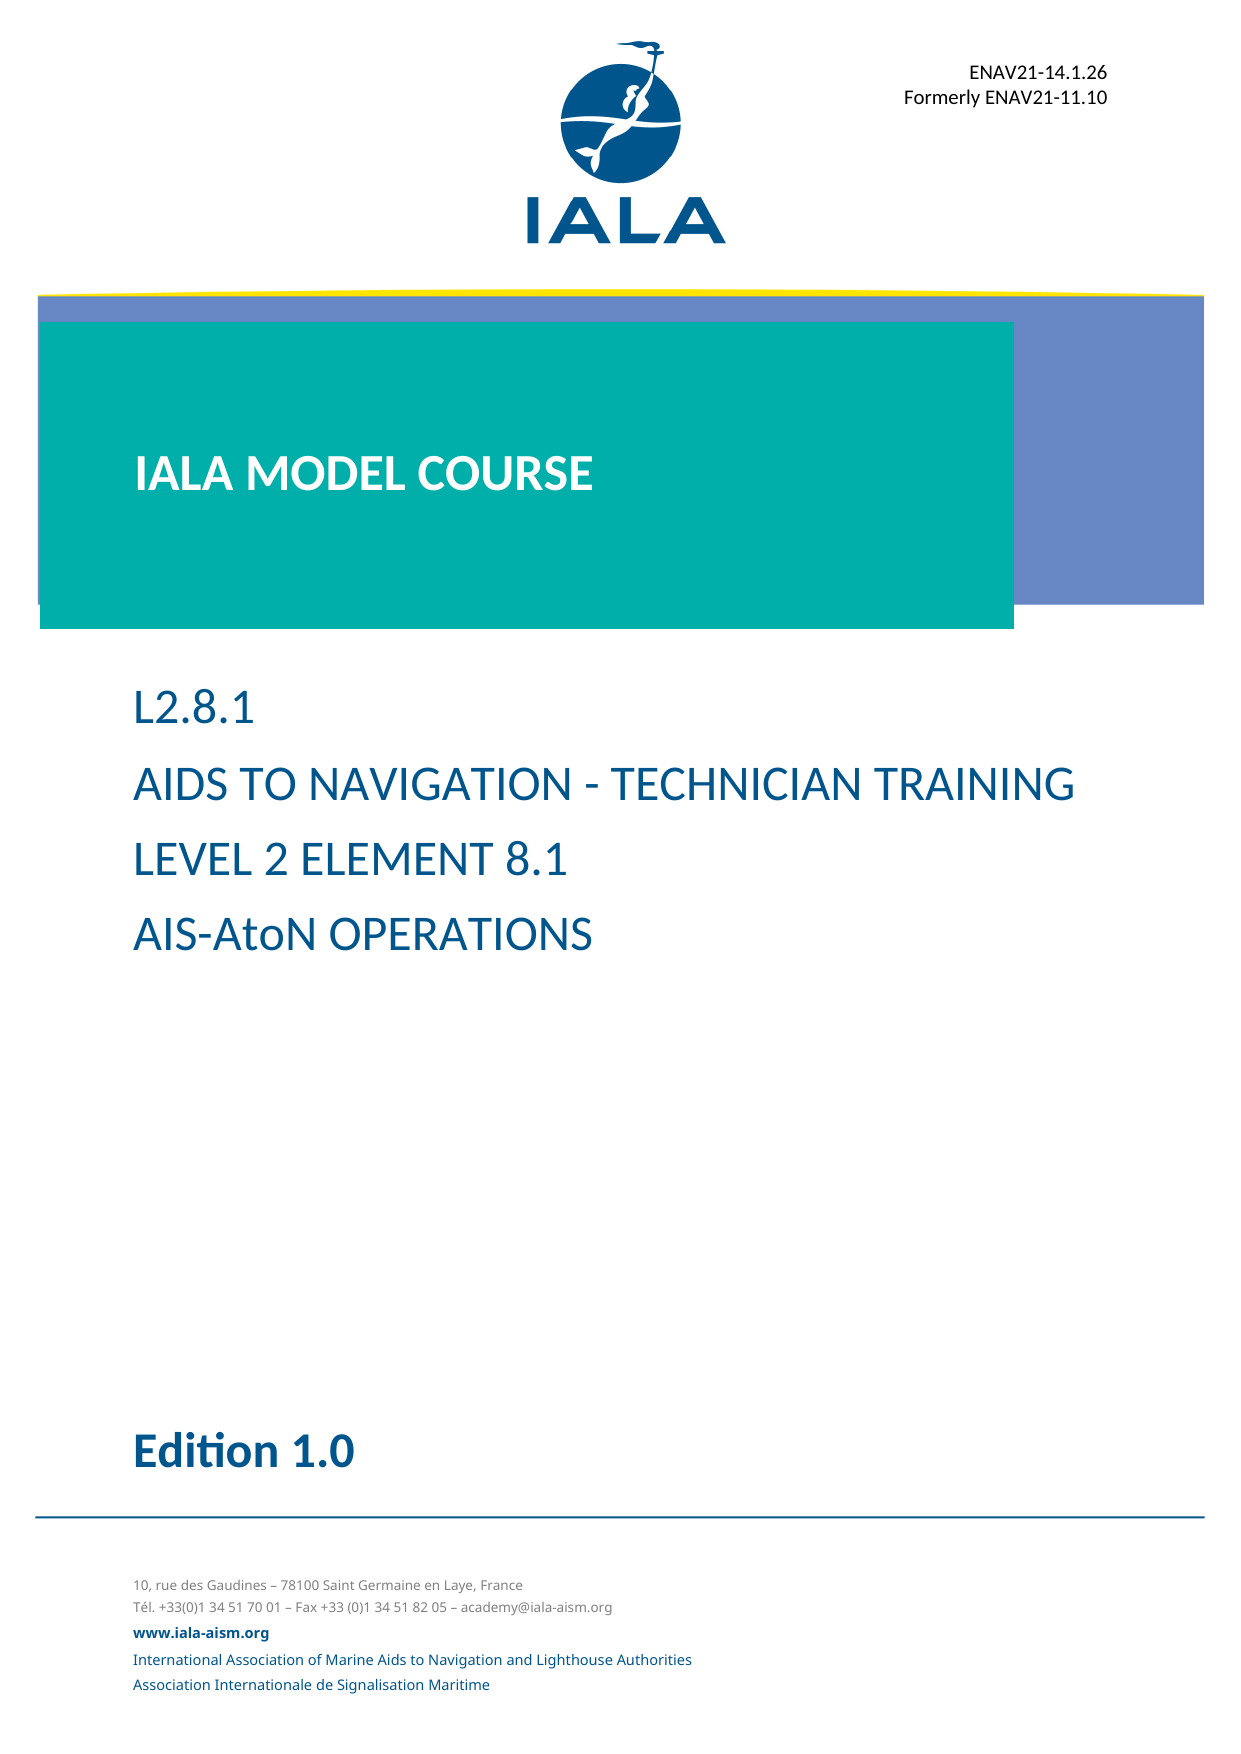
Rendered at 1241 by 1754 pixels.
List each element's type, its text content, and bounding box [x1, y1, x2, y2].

picture [2, 29, 1241, 616]
text L2.8.1 [133, 674, 1107, 736]
table_header IALA Model Course [40, 322, 1014, 629]
text AIS-AtoN Operations [133, 908, 1107, 961]
text Edition 1.0 [133, 1419, 1107, 1480]
text Level 2 Element 8.1 [133, 833, 1107, 886]
text AIDS TO NAVIGATION - Technician Training [133, 758, 1107, 811]
